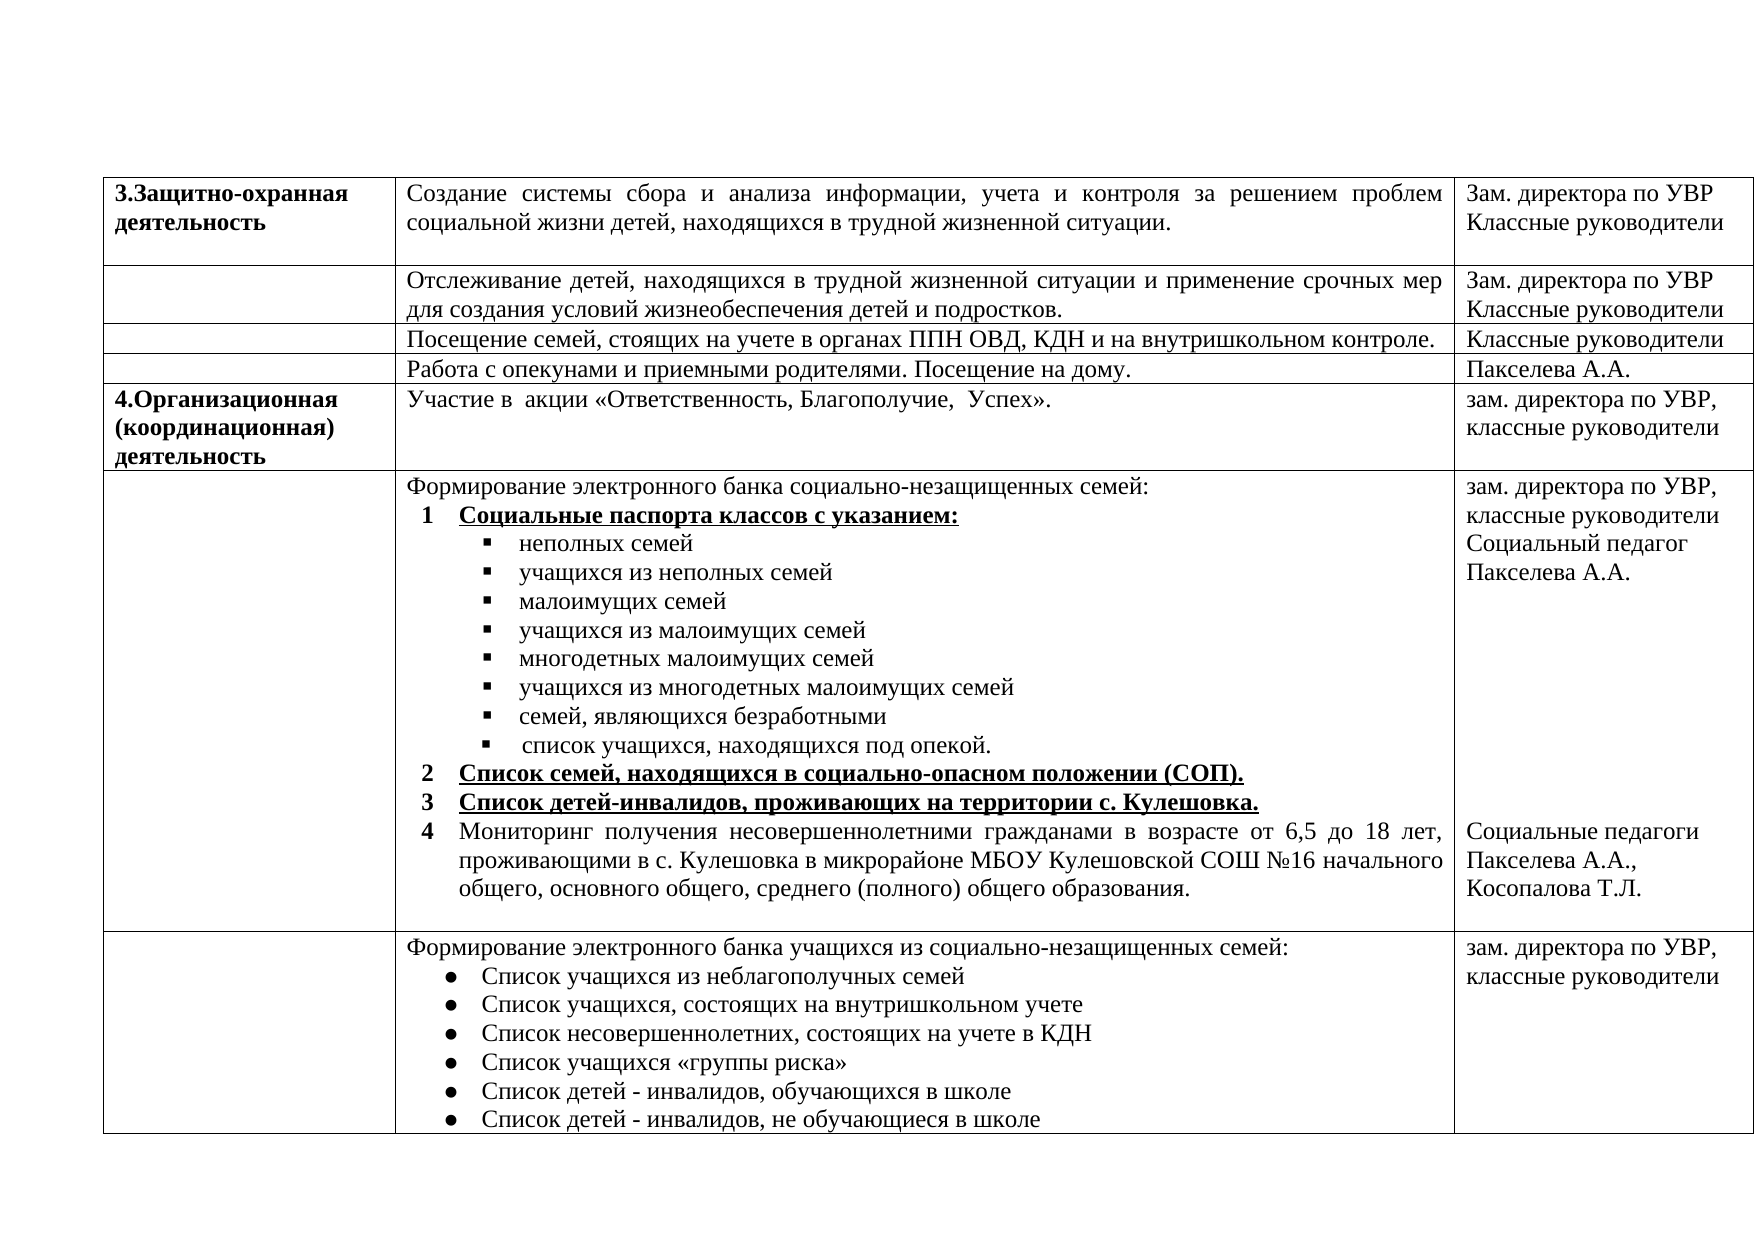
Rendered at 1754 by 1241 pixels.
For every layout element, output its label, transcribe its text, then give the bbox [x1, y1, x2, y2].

table_cell [104, 324, 395, 353]
table_cell [104, 354, 395, 383]
table_cell Зам. директора по УВР Классные руководители [1455, 178, 1753, 264]
table_cell Посещение семей, стоящих на учете в органах ППН ОВД, КДН и на внутришкольном контроле. [396, 324, 1454, 353]
table_cell [104, 266, 395, 323]
table_cell [104, 932, 395, 1133]
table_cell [1455, 932, 1753, 1133]
table_cell Работа с опекунами и приемными родителями. Посещение на дому. [396, 354, 1454, 383]
table_cell 3.Защитно-охранная деятельность [104, 178, 395, 264]
table_cell зам. директора по УВР, классные руководители [1455, 384, 1753, 470]
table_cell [396, 932, 1454, 1133]
table_cell Пакселева А.А. [1455, 354, 1753, 383]
table_cell Классные руководители [1455, 324, 1753, 353]
table_cell Участие в акции «Ответственность, Благополучие, Успех». [396, 384, 1454, 470]
table_cell 4.Организационная (координационная) деятельность [104, 384, 395, 470]
table_cell Отслеживание детей, находящихся в трудной жизненной ситуации и применение срочных мер для создания условий жизнеобеспечения детей и подростков. [396, 266, 1454, 323]
table_cell Зам. директора по УВР Классные руководители [1455, 266, 1753, 323]
table_cell зам. директора по УВР, классные руководители Социальный педагог Пакселева А.А. Социальные педагоги Пакселева А.А., Косопалова Т.Л. [1455, 471, 1753, 931]
table_cell Формирование электронного банка социально-незащищенных семей: Социальные паспорта классов с указанием: неполных семей учащихся из неполных семей малоимущих семей учащихся из малоимущих семей многодетных малоимущих семей учащихся из многодетных малоимущих семей семей, являющихся безработными список учащихся, находящихся под опекой. Список семей, находящихся в социально-опасном положении (СОП). Список детей-инвалидов, проживающих на территории с. Кулешовка. Мониторинг получения несовершеннолетними гражданами в возрасте от 6,5 до 18 лет, проживающими в с. Кулешовка в микрорайоне МБОУ Кулешовской СОШ №16 начального общего, основного общего, среднего (полного) общего образования. [396, 471, 1454, 931]
table_cell [104, 471, 395, 931]
table_cell Создание системы сбора и анализа информации, учета и контроля за решением проблем социальной жизни детей, находящихся в трудной жизненной ситуации. [396, 178, 1454, 264]
